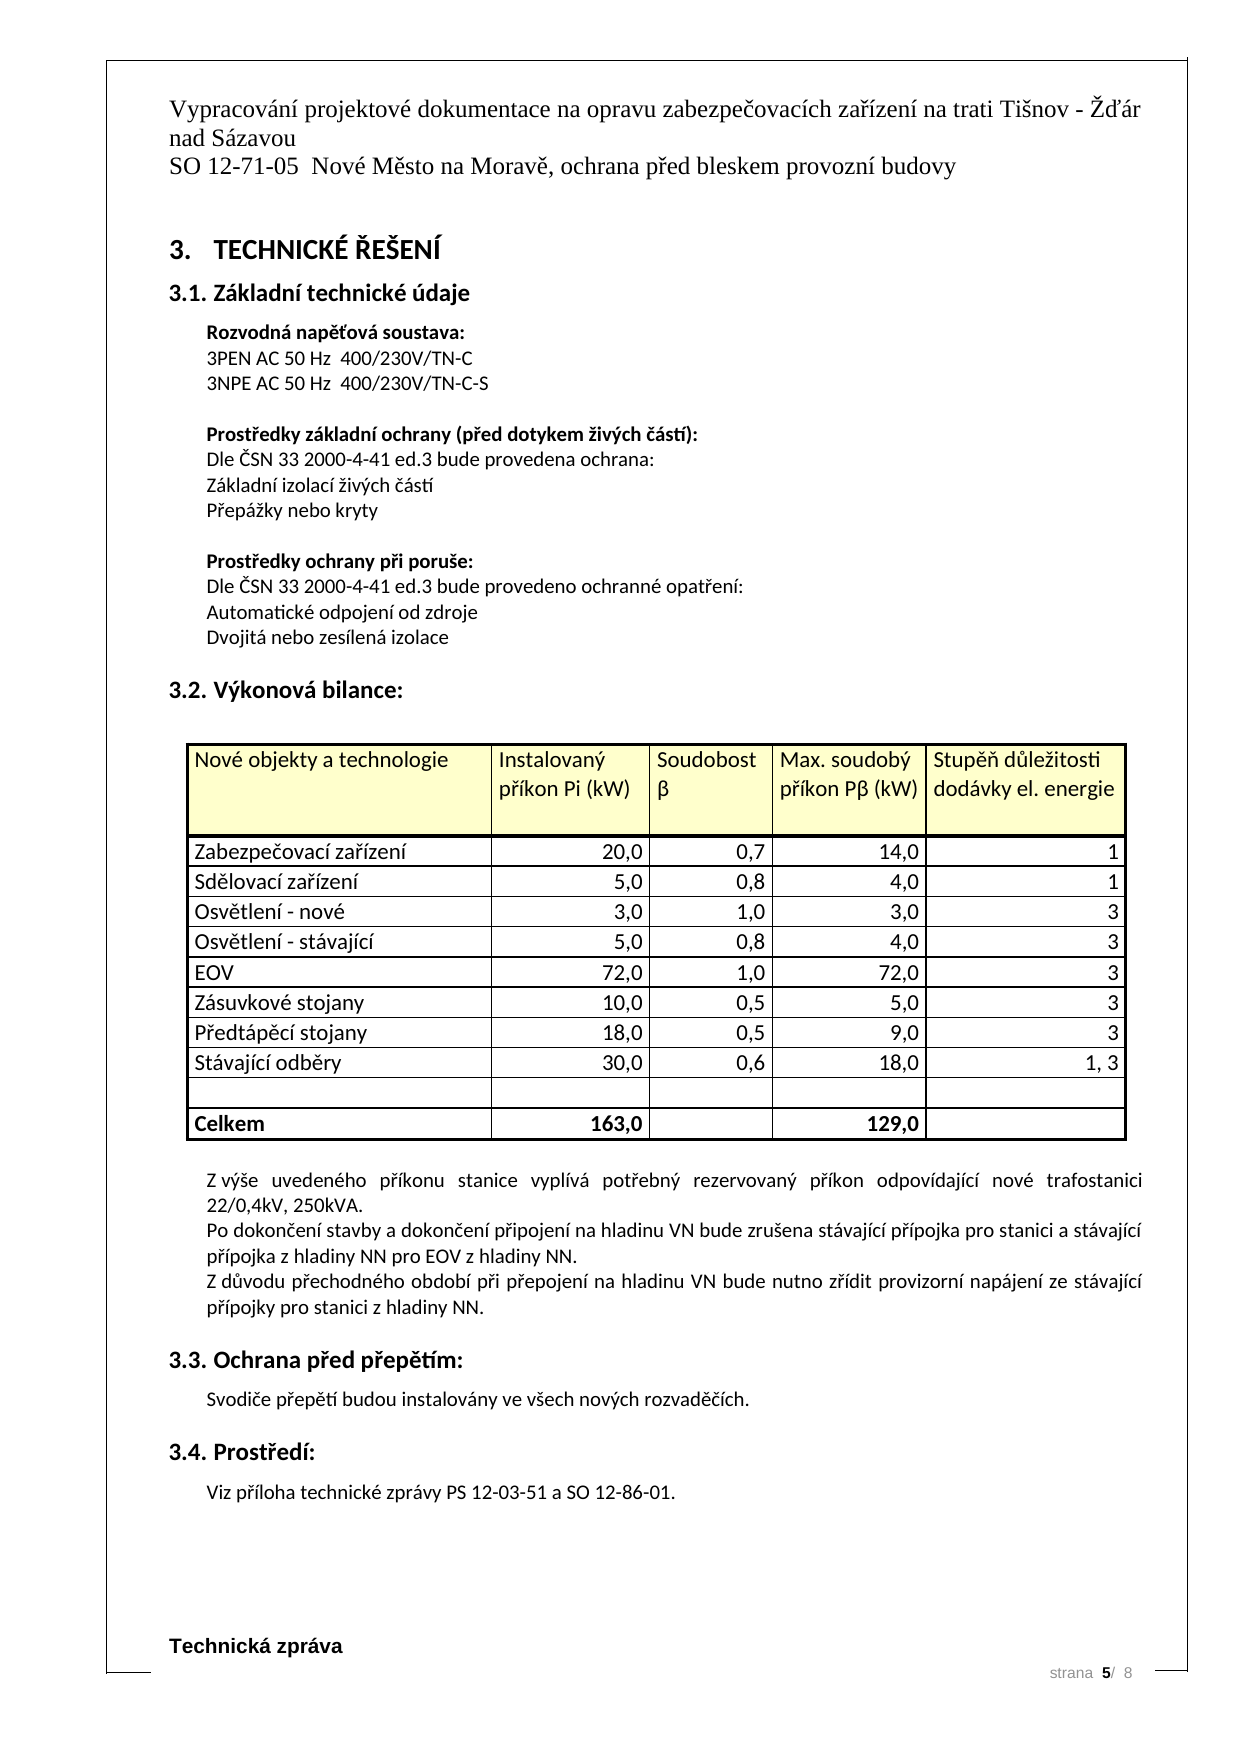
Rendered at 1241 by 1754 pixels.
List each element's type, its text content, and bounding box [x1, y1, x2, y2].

table_cell 1,0 [650, 897, 772, 926]
table_cell 72,0 [492, 958, 649, 986]
list Základní izolací živých částí [206, 472, 1144, 497]
list Z výše uvedeného příkonu stanice vyplívá potřebný rezervovaný příkon odpovídající nové trafostanici 22/0,4kV, 250kVA. [206, 1167, 1144, 1218]
table_cell [492, 1078, 649, 1107]
table_cell [650, 1109, 772, 1138]
list Automatické odpojení od zdroje [206, 599, 1144, 624]
list Rozvodná napěťová soustava: 3PEN AC 50 Hz 400/230V/TN-C [206, 319, 1144, 370]
table_cell 9,0 [773, 1018, 925, 1047]
table_cell Osvětlení - nové [189, 897, 491, 926]
table_cell 3,0 [773, 897, 925, 926]
table_cell Zabezpečovací zařízení [189, 838, 491, 865]
table_cell 4,0 [773, 867, 925, 896]
table_cell 3 [927, 958, 1124, 986]
list Dvojitá nebo zesílená izolace [206, 624, 1144, 650]
table_cell 1 [927, 838, 1124, 865]
table_cell 1 [927, 867, 1124, 896]
table_cell 1, 3 [927, 1048, 1124, 1077]
table_cell 30,0 [492, 1048, 649, 1077]
text Základní technické údaje [168, 278, 1144, 307]
table_header Instalovaný příkon Pi (kW) [492, 746, 649, 834]
text Výkonová bilance: [168, 675, 1144, 704]
table_cell 18,0 [492, 1018, 649, 1047]
table_cell 72,0 [773, 958, 925, 986]
text Prostředky ochrany při poruše: [169, 548, 1144, 574]
table_cell EOV [189, 958, 491, 986]
table_cell Stávající odběry [189, 1048, 491, 1077]
list Viz příloha technické zprávy PS 12-03-51 a SO 12-86-01. [206, 1479, 1144, 1504]
table_cell 163,0 [492, 1109, 649, 1138]
table_cell 3,0 [492, 897, 649, 926]
table_cell Celkem [189, 1109, 491, 1138]
list Prostředky základní ochrany (před dotykem živých částí): [206, 421, 1144, 447]
table_cell 5,0 [492, 927, 649, 956]
table_cell 0,8 [650, 867, 772, 896]
list 3NPE AC 50 Hz 400/230V/TN-C-S [206, 370, 1144, 396]
list Po dokončení stavby a dokončení připojení na hladinu VN bude zrušena stávající přípojka pro stanici a stávající přípojka z hladiny NN pro EOV z hladiny NN. [206, 1218, 1144, 1268]
table_cell Předtápěcí stojany [189, 1018, 491, 1047]
table_cell 129,0 [773, 1109, 925, 1138]
text TECHNICKÉ ŘEŠENÍ [169, 236, 1144, 265]
list Dle ČSN 33 2000-4-41 ed.3 bude provedena ochrana: [206, 447, 1144, 472]
table_cell [773, 1078, 925, 1107]
table_cell 0,7 [650, 838, 772, 865]
table_cell 0,6 [650, 1048, 772, 1077]
table_header Stupěň důležitosti dodávky el. energie [927, 746, 1124, 834]
list Přepážky nebo kryty [206, 497, 1144, 523]
table_cell 0,5 [650, 988, 772, 1016]
table_header Nové objekty a technologie [189, 746, 491, 834]
table_cell 1,0 [650, 958, 772, 986]
table_cell [189, 1078, 491, 1107]
table_cell 18,0 [773, 1048, 925, 1077]
table_cell 10,0 [492, 988, 649, 1016]
list Svodiče přepětí budou instalovány ve všech nových rozvaděčích. [206, 1386, 1144, 1412]
table_cell [650, 1078, 772, 1107]
text Prostředí: [168, 1437, 1144, 1466]
table_cell [927, 1109, 1124, 1138]
list Dle ČSN 33 2000-4-41 ed.3 bude provedeno ochranné opatření: [206, 574, 1144, 599]
table_cell 14,0 [773, 838, 925, 865]
table_cell Osvětlení - stávající [189, 927, 491, 956]
table_cell 5,0 [492, 867, 649, 896]
table_cell 5,0 [773, 988, 925, 1016]
table_cell 0,5 [650, 1018, 772, 1047]
list Z důvodu přechodného období při přepojení na hladinu VN bude nutno zřídit provizorní napájení ze stávající přípojky pro stanici z hladiny NN. [206, 1268, 1144, 1319]
table_cell 3 [927, 1018, 1124, 1047]
table_cell 3 [927, 988, 1124, 1016]
text Ochrana před přepětím: [168, 1345, 1144, 1374]
table_cell [927, 1078, 1124, 1107]
table_cell Sdělovací zařízení [189, 867, 491, 896]
table_cell 3 [927, 927, 1124, 956]
table_cell 4,0 [773, 927, 925, 956]
table_header Max. soudobý příkon Pβ (kW) [773, 746, 925, 834]
table_cell 20,0 [492, 838, 649, 865]
table_cell 0,8 [650, 927, 772, 956]
table_cell 3 [927, 897, 1124, 926]
table_cell Zásuvkové stojany [189, 988, 491, 1016]
table_header Soudobost β [650, 746, 772, 834]
